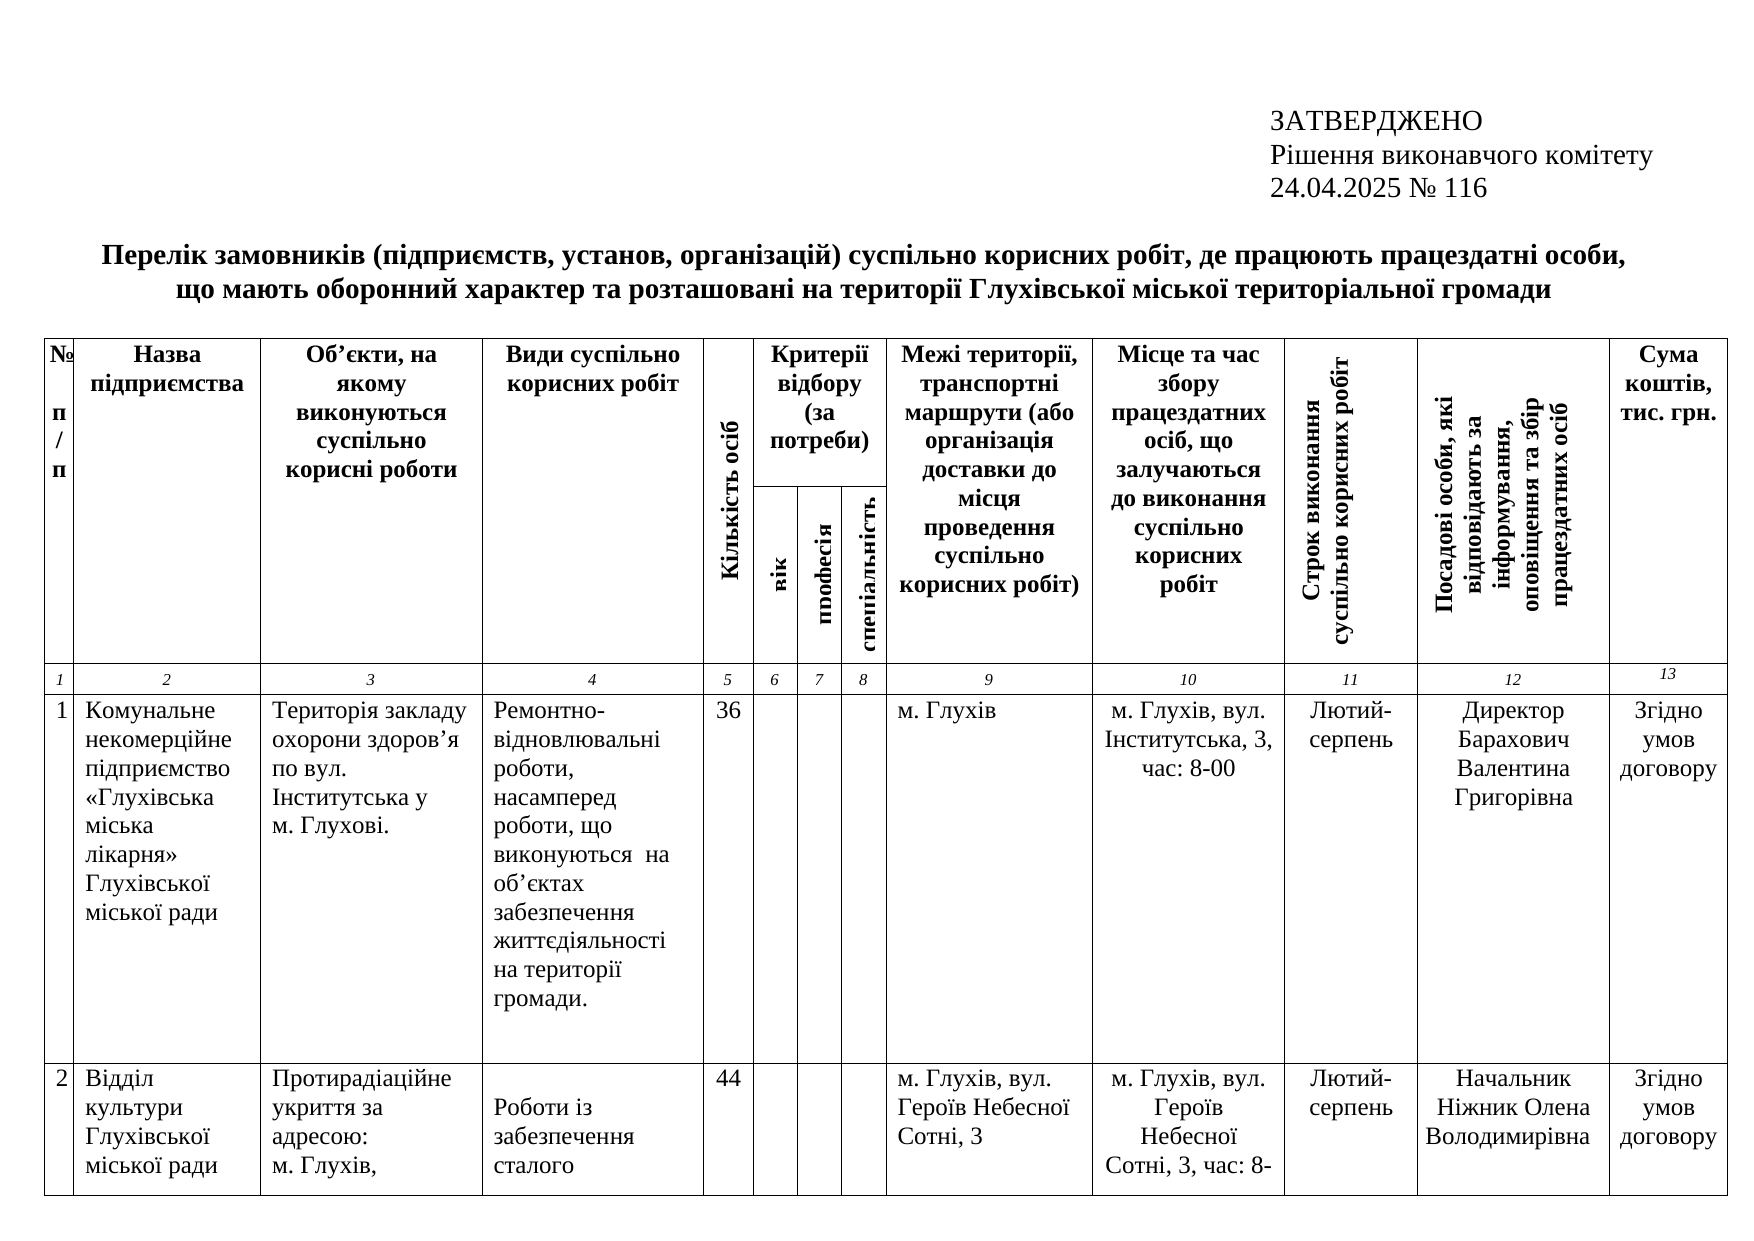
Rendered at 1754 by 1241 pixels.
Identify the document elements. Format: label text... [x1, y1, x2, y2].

text Перелік замовників (підприємств, установ, організацій) суспільно корисних робіт, де працюють працездатні особи, [59, 237, 1669, 271]
table_cell 9 [887, 664, 1092, 694]
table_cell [887, 1064, 1092, 1195]
table_cell 4 [483, 664, 703, 694]
table_cell 8 [842, 664, 886, 694]
text 24.04.2025 № 116 [1270, 170, 1669, 204]
table_header Назва підприємства [74, 339, 260, 663]
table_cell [483, 1064, 703, 1195]
table_cell 12 [1418, 664, 1609, 694]
table_cell 5 [704, 664, 753, 694]
table_cell 6 [754, 664, 797, 694]
table_header Посадові особи, які відповідають за інформування, оповіщення та збір працездатних осіб [1418, 339, 1609, 663]
table_header Сума коштів, тис. грн. [1610, 339, 1727, 663]
table_header Кількість осіб [704, 339, 753, 663]
table_cell [842, 1064, 886, 1195]
table_cell 2 [74, 664, 260, 694]
text Рішення виконавчого комітету [1270, 137, 1669, 170]
table_cell Ремонтно-відновлювальні роботи, насамперед роботи, що виконуються на об’єктах забезпечення життєдіяльності на території громади. [483, 695, 703, 1062]
table_cell 44 [704, 1064, 753, 1195]
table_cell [1610, 1064, 1727, 1195]
table_cell [754, 695, 797, 1062]
table_cell Комунальне некомерційне підприємство «Глухівська міська лікарня» Глухівської міської ради [74, 695, 260, 1062]
table_cell м. Глухів [887, 695, 1092, 1062]
table_cell 1 [45, 664, 73, 694]
text що мають оборонний характер та розташовані на території Глухівської міської територіальної громади [59, 271, 1669, 304]
table_cell 3 [261, 664, 482, 694]
table_header Об’єкти, на якому виконуються суспільно корисні роботи [261, 339, 482, 663]
table_cell 1 [45, 695, 73, 1062]
table_cell Директор Барахович Валентина Григорівна [1418, 695, 1609, 1062]
table_cell [798, 695, 841, 1062]
table_cell [754, 1064, 797, 1195]
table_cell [1093, 1064, 1284, 1195]
table_cell 10 [1093, 664, 1284, 694]
table_cell [842, 695, 886, 1062]
table_header Місце та час збору працездатних осіб, що залучаються до виконання суспільно корисних робіт [1093, 339, 1284, 663]
table_cell м. Глухів, вул. Інститутська, 3, час: 8-00 [1093, 695, 1284, 1062]
text ЗАТВЕРДЖЕНО [1270, 103, 1669, 137]
table_cell 36 [704, 695, 753, 1062]
table_header Строк виконання суспільно корисних робіт [1285, 339, 1417, 663]
table_cell Протирадіаційне укриття за адресою: м. Глухів, вул. Героїв Небесної Сотні, 3 [261, 1064, 482, 1195]
table_cell [798, 1064, 841, 1195]
table_header Критерії відбору (за потреби) [754, 339, 886, 486]
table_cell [1418, 1064, 1609, 1195]
table_cell Згідно умов договору [1610, 695, 1727, 1062]
table_header Види суспільно корисних робіт [483, 339, 703, 663]
table_cell 7 [798, 664, 841, 694]
table_header № п/п [45, 339, 73, 663]
table_header Межі території, транспортні маршрути (або організація доставки до місця проведення суспільно корисних робіт) [887, 339, 1092, 663]
table_cell Лютий-серпень [1285, 695, 1417, 1062]
table_cell Лютий-серпень [1285, 1064, 1417, 1195]
table_cell Територія закладу охорони здоров’я по вул. Інститутська у м. Глухові. [261, 695, 482, 1062]
table_cell 11 [1285, 664, 1417, 694]
table_cell 2 [45, 1064, 73, 1195]
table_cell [74, 1064, 260, 1195]
table_cell 13 [1610, 664, 1727, 694]
